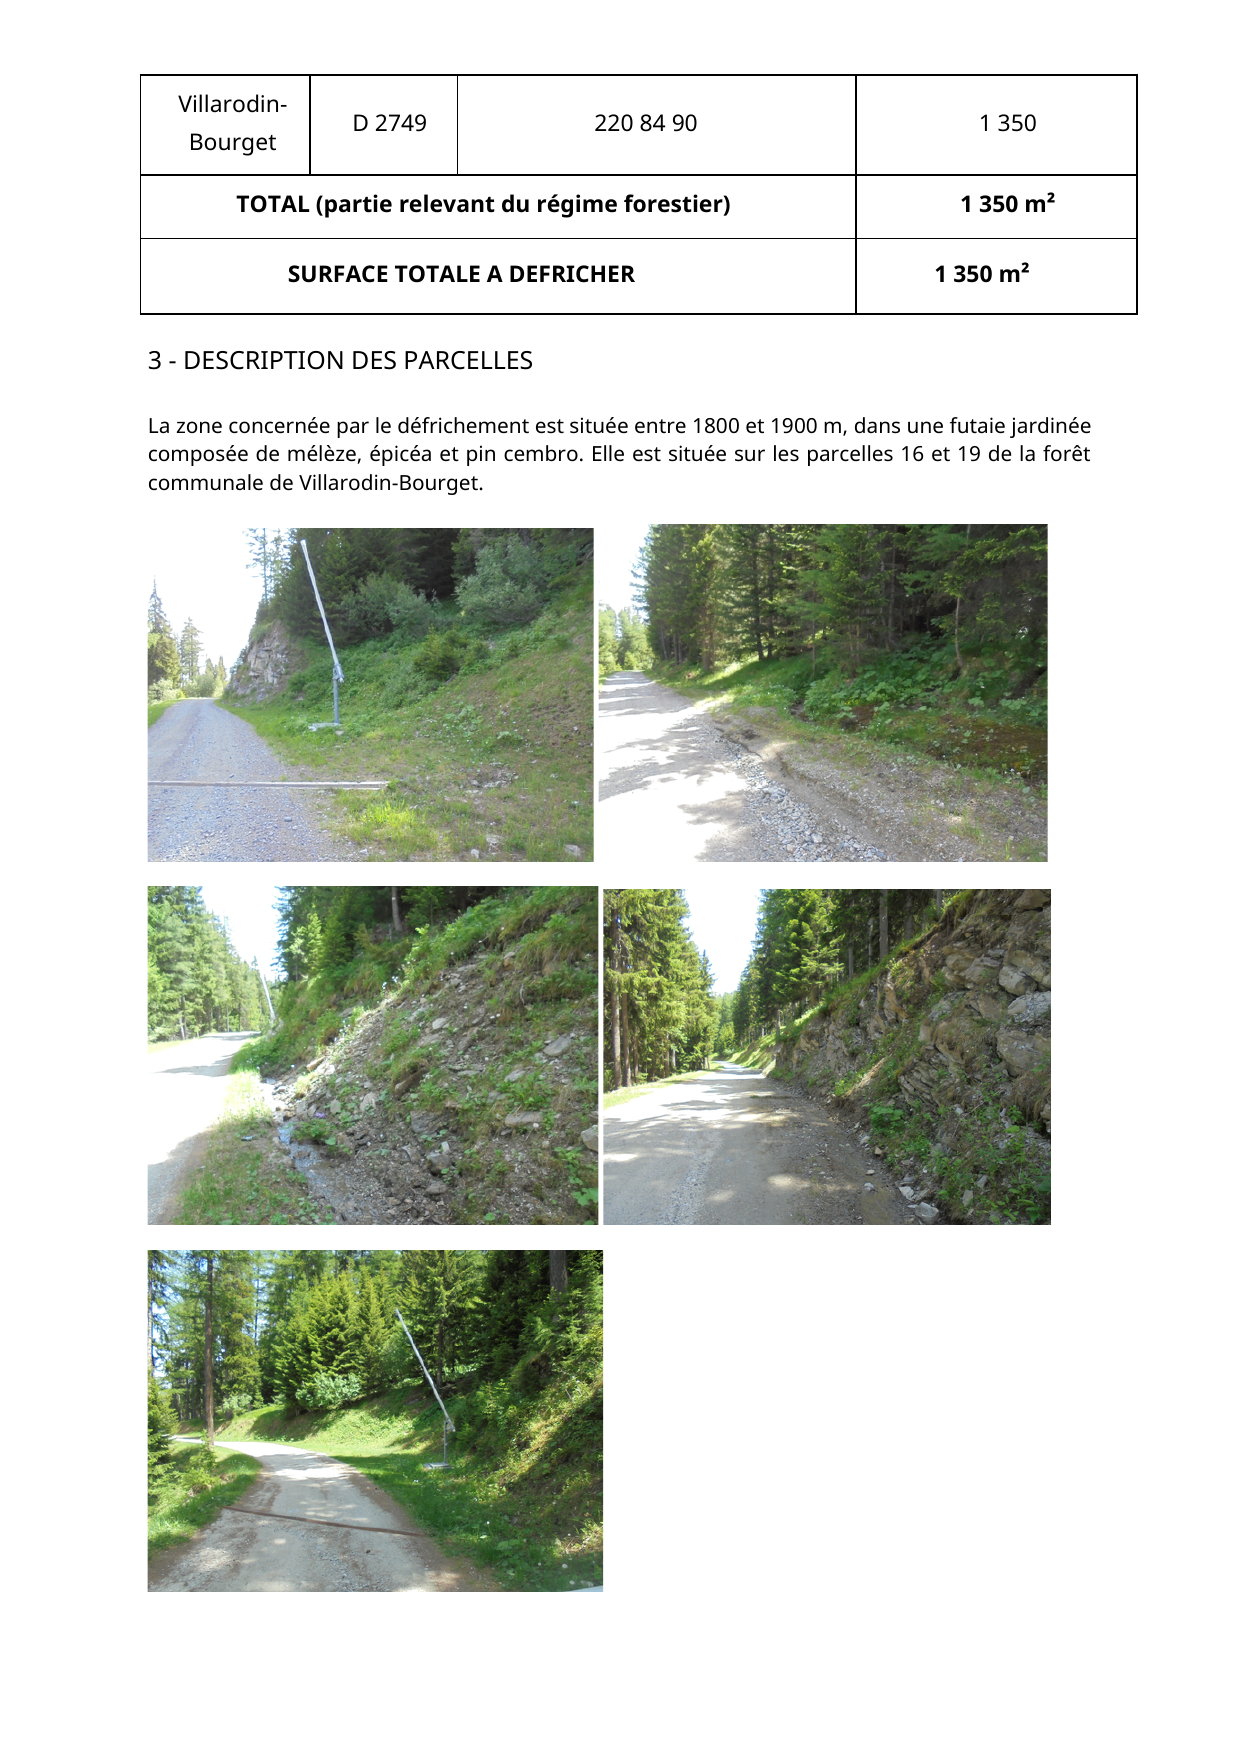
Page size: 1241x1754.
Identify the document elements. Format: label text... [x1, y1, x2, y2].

table_cell TOTAL (partie relevant du régime forestier) [141, 176, 855, 237]
table_cell 220 84 90 [458, 76, 855, 174]
table_cell D 2749 [311, 76, 457, 174]
text La zone concernée par le défrichement est située entre 1800 et 1900 m, dans une futaie jardinée composée de mélèze, épicéa et pin cembro. Elle est située sur les parcelles 16 et 19 de la forêt communale de Villarodin-Bourget. [148, 411, 1093, 496]
text 3 - DESCRIPTION DES PARCELLES [148, 343, 1093, 377]
table_cell 1 350 [857, 76, 1136, 174]
picture [147, 528, 594, 862]
table_cell 1 350 m² [857, 176, 1136, 237]
picture [598, 524, 1048, 862]
table_cell Villarodin-Bourget [141, 76, 309, 174]
picture [147, 886, 599, 1225]
table_cell SURFACE TOTALE A DEFRICHER [141, 239, 855, 313]
picture [603, 889, 1051, 1225]
table_cell 1 350 m² [857, 239, 1136, 313]
picture [147, 1250, 604, 1592]
